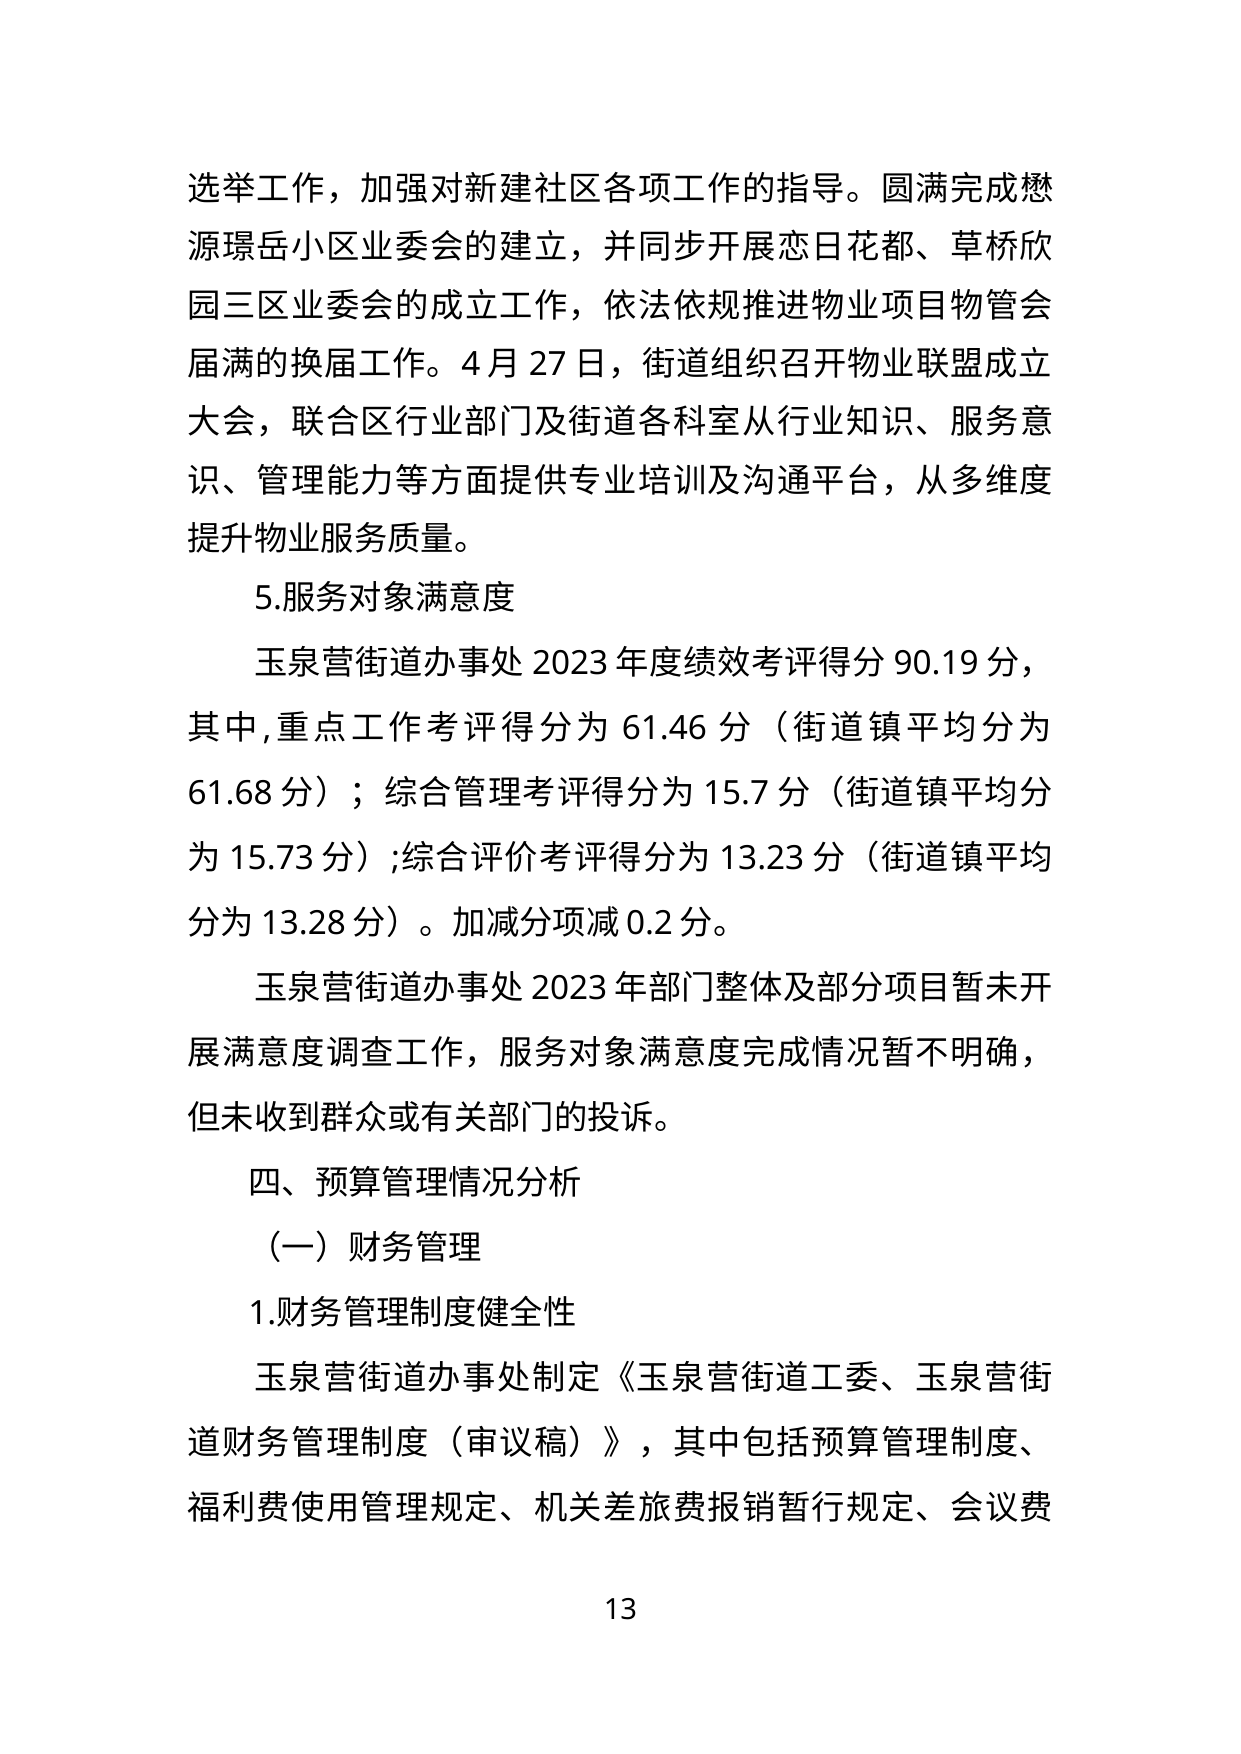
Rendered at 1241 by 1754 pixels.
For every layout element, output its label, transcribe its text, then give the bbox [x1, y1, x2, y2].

text （一）财务管理 [198, 1212, 1053, 1277]
text 玉泉营街道办事处2023年度绩效考评得分90.19分，其中,重点工作考评得分为61.46分（街道镇平均分为61.68分）；综合管理考评得分为15.7分（街道镇平均分为15.73分）;综合评价考评得分为13.23分（街道镇平均分为13.28分）。加减分项减0.2分。 [187, 627, 1053, 952]
text 玉泉营街道办事处2023年部门整体及部分项目暂未开展满意度调查工作，服务对象满意度完成情况暂不明确，但未收到群众或有关部门的投诉。 [187, 952, 1053, 1147]
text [187, 154, 1053, 562]
text 1.财务管理制度健全性 [198, 1277, 1053, 1342]
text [187, 1342, 1053, 1537]
text 四、预算管理情况分析 [198, 1147, 1053, 1212]
text 5.服务对象满意度 [187, 562, 1053, 627]
